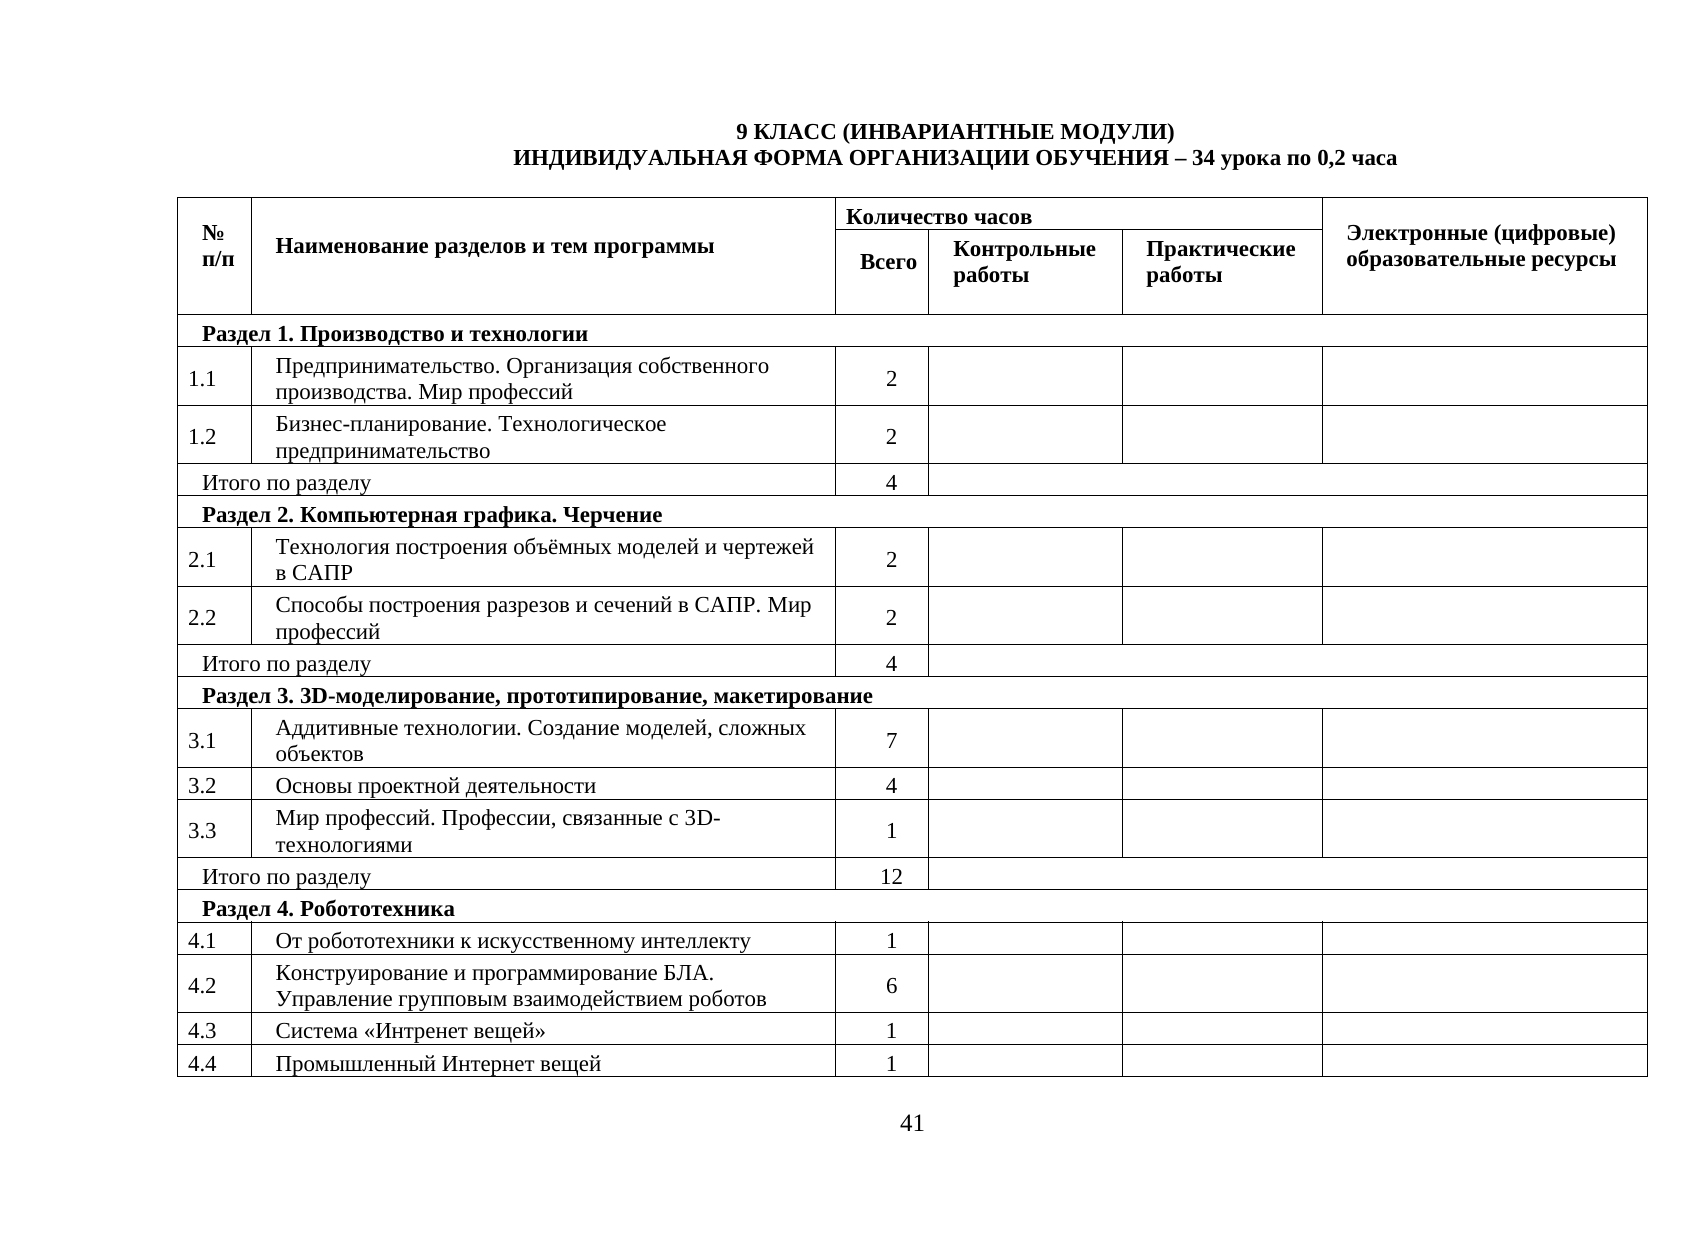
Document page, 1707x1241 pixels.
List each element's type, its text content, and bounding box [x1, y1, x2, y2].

table_cell Итого по разделу [178, 645, 835, 676]
table_header № п/п [178, 198, 251, 314]
table_cell Практические работы [1123, 230, 1322, 314]
table_cell [929, 645, 1647, 676]
table_cell 2 [836, 528, 928, 586]
table_header Электронные (цифровые) образовательные ресурсы [1323, 198, 1647, 314]
table_cell 6 [836, 955, 928, 1012]
table_cell 7 [836, 709, 928, 767]
table_cell Раздел 1. Производство и технологии [178, 315, 1647, 346]
table_cell Конструирование и программирование БЛА. Управление групповым взаимодействием роботов [252, 955, 835, 1012]
table_cell [1323, 1013, 1647, 1044]
table_cell 4 [836, 645, 928, 676]
table_cell Мир профессий. Профессии, связанные с 3D-технологиями [252, 800, 835, 857]
table_cell [1123, 347, 1322, 404]
table_cell Промышленный Интернет вещей [252, 1045, 835, 1076]
table_cell [1323, 347, 1647, 404]
table_cell [1123, 1045, 1322, 1076]
table_cell [929, 1045, 1122, 1076]
table_cell [929, 955, 1122, 1012]
table_cell Аддитивные технологии. Создание моделей, сложных объектов [252, 709, 835, 767]
table_cell 3.3 [178, 800, 251, 857]
table_cell [1123, 1013, 1322, 1044]
table_cell Итого по разделу [178, 464, 835, 495]
table_cell [1123, 955, 1322, 1012]
table_cell 2.1 [178, 528, 251, 586]
table_cell [1323, 709, 1647, 767]
table_cell Способы построения разрезов и сечений в САПР. Мир профессий [252, 587, 835, 644]
table_cell [1123, 406, 1322, 463]
table_cell [1323, 768, 1647, 799]
table_cell [929, 464, 1647, 495]
table_cell [929, 587, 1122, 644]
table_cell 4 [836, 768, 928, 799]
table_cell [1123, 528, 1322, 586]
table_cell 4.2 [178, 955, 251, 1012]
table_cell Раздел 2. Компьютерная графика. Черчение [178, 496, 1647, 527]
table_cell 4 [836, 464, 928, 495]
table_cell Раздел 3. 3D-моделирование, прототипирование, макетирование [178, 677, 1647, 708]
table_cell Основы проектной деятельности [252, 768, 835, 799]
text ИНДИВИДУАЛЬНАЯ ФОРМА ОРГАНИЗАЦИИ ОБУЧЕНИЯ – 34 урока по 0,2 часа [190, 144, 1647, 171]
table_cell 1.2 [178, 406, 251, 463]
table_cell Технология построения объёмных моделей и чертежей в САПР [252, 528, 835, 586]
table_cell 2 [836, 406, 928, 463]
table_cell Всего [836, 230, 928, 314]
table_cell [929, 406, 1122, 463]
text 9 КЛАСС (ИНВАРИАНТНЫЕ МОДУЛИ) [190, 118, 1647, 144]
table_cell [1123, 709, 1322, 767]
table_cell [929, 528, 1122, 586]
table_cell [1323, 528, 1647, 586]
table_cell [929, 800, 1122, 857]
table_cell 12 [836, 858, 928, 889]
table_cell Контрольные работы [929, 230, 1122, 314]
table_cell [1323, 923, 1647, 953]
table_cell [1323, 587, 1647, 644]
table_cell [1123, 768, 1322, 799]
table_cell [1123, 800, 1322, 857]
table_cell 2 [836, 587, 928, 644]
table_cell 1 [836, 1013, 928, 1044]
table_header Количество часов [836, 198, 1322, 229]
table_cell 2.2 [178, 587, 251, 644]
table_cell [929, 858, 1647, 889]
table_cell 4.4 [178, 1045, 251, 1076]
table_cell [1123, 587, 1322, 644]
table_cell Итого по разделу [178, 858, 835, 889]
table_cell 2 [836, 347, 928, 404]
table_cell От робототехники к искусственному интеллекту [252, 923, 835, 953]
table_cell 3.2 [178, 768, 251, 799]
table_cell 1 [836, 1045, 928, 1076]
table_cell Предпринимательство. Организация собственного производства. Мир профессий [252, 347, 835, 404]
table_cell [929, 709, 1122, 767]
table_cell [1123, 923, 1322, 953]
table_cell [1323, 955, 1647, 1012]
table_cell [1323, 406, 1647, 463]
table_cell Система «Интренет вещей» [252, 1013, 835, 1044]
table_cell 1.1 [178, 347, 251, 404]
table_cell 3.1 [178, 709, 251, 767]
table_cell [929, 1013, 1122, 1044]
table_cell 1 [836, 923, 928, 953]
table_cell [929, 347, 1122, 404]
table_cell [1323, 800, 1647, 857]
table_header Наименование разделов и тем программы [252, 198, 835, 314]
table_cell 1 [836, 800, 928, 857]
table_cell 4.3 [178, 1013, 251, 1044]
table_cell [929, 768, 1122, 799]
table_cell 4.1 [178, 923, 251, 953]
table_cell [929, 923, 1122, 953]
table_cell Бизнес-планирование. Технологическое предпринимательство [252, 406, 835, 463]
table_cell Раздел 4. Робототехника [178, 890, 1647, 921]
table_cell [1323, 1045, 1647, 1076]
